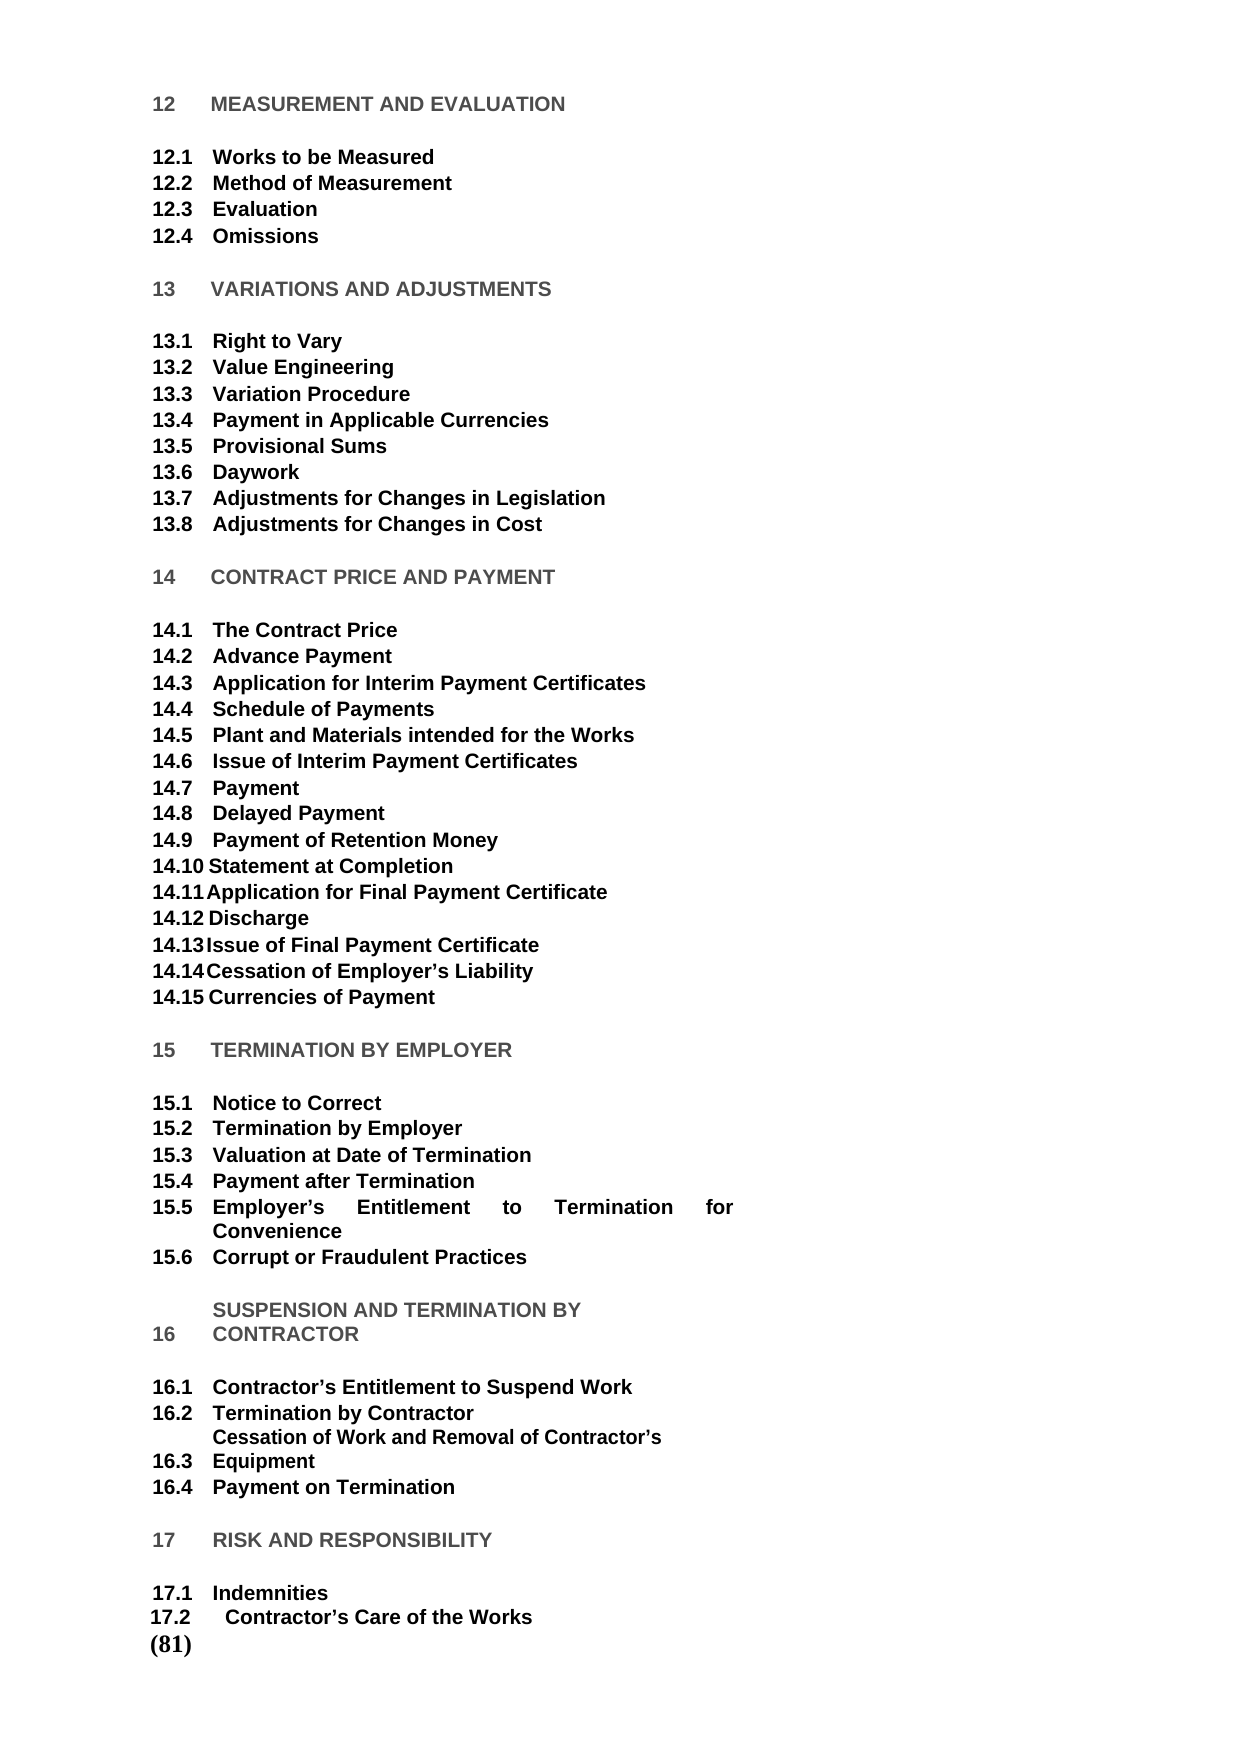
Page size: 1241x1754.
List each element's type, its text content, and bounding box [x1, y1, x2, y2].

list Currencies of Payment [152, 985, 734, 1009]
list Advance Payment [152, 644, 734, 668]
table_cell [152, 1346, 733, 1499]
text (81) [150, 1629, 734, 1658]
list The Contract Price [152, 619, 734, 642]
list Cessation of Employer’s Liability [152, 959, 734, 983]
text 15 TERMINATION BY EMPLOYER [152, 1038, 734, 1062]
list Corrupt or Fraudulent Practices [152, 1246, 734, 1269]
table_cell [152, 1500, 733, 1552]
list Adjustments for Changes in Cost [152, 513, 734, 537]
list Variation Procedure [152, 382, 734, 406]
list Issue of Interim Payment Certificates [152, 750, 734, 773]
text 14 CONTRACT PRICE AND PAYMENT [152, 566, 734, 589]
text 12 MEASUREMENT AND EVALUATION [152, 93, 734, 117]
list Plant and Materials intended for the Works [152, 723, 734, 747]
list Statement at Completion [152, 854, 734, 878]
list Notice to Correct [152, 1091, 734, 1115]
list Method of Measurement [152, 172, 734, 195]
list Right to Vary [152, 329, 734, 353]
list Payment in Applicable Currencies [152, 408, 734, 432]
list Application for Interim Payment Certificates [152, 671, 734, 695]
list Indemnities [152, 1581, 734, 1605]
list Daywork [152, 461, 734, 484]
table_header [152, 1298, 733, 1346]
list Evaluation [152, 198, 734, 222]
list Adjustments for Changes in Legislation [152, 487, 734, 510]
list Contractor’s Care of the Works [150, 1605, 734, 1629]
list Employer’s Entitlement to Termination for Convenience [152, 1196, 734, 1243]
list Works to be Measured [152, 146, 734, 169]
list Termination by Employer [152, 1117, 734, 1141]
list Discharge [152, 907, 734, 931]
list Payment after Termination [152, 1169, 734, 1193]
list Payment [152, 776, 734, 800]
text 13 VARIATIONS AND ADJUSTMENTS [152, 277, 734, 301]
list Provisional Sums [152, 434, 734, 458]
list Omissions [152, 224, 734, 248]
list Valuation at Date of Termination [152, 1143, 734, 1167]
list Delayed Payment [152, 802, 734, 826]
list Issue of Final Payment Certificate [152, 933, 734, 957]
list Payment of Retention Money [152, 828, 734, 852]
list Application for Final Payment Certificate [152, 881, 734, 904]
list Value Engineering [152, 356, 734, 379]
list Schedule of Payments [152, 697, 734, 721]
